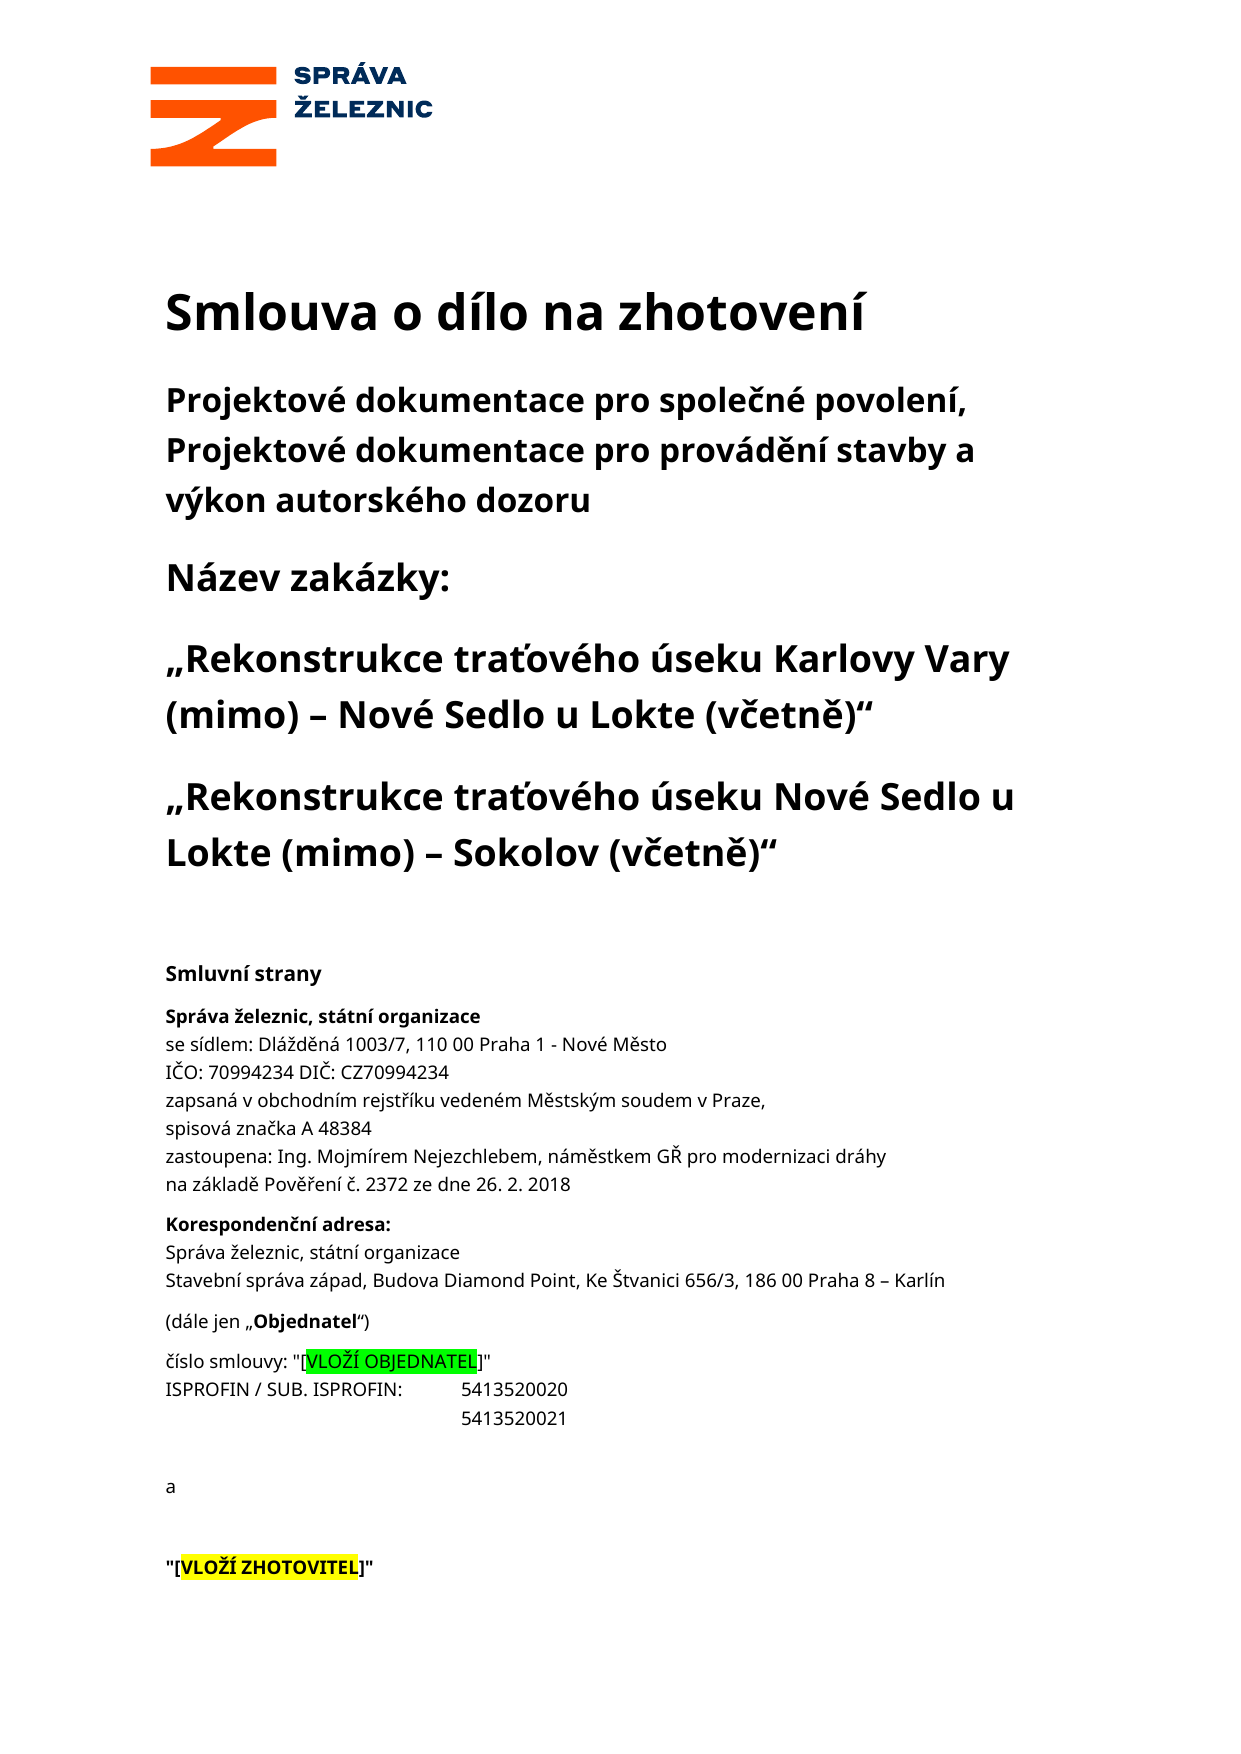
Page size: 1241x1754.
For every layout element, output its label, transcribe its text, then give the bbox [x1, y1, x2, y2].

text zapsaná v obchodním rejstříku vedeném Městským soudem v Praze, [165, 1087, 1075, 1113]
text Správa železnic, státní organizace [165, 1003, 1075, 1028]
text Smluvní strany [165, 959, 1075, 988]
text číslo smlouvy: "[VLOŽÍ OBJEDNATEL]" [477, 1349, 1075, 1374]
text ISPROFIN / SUB. ISPROFIN: 5413520020 [165, 1377, 1075, 1402]
text Správa železnic, státní organizace [165, 1240, 1075, 1265]
text IČO: 70994234 DIČ: CZ70994234 [165, 1059, 1075, 1084]
text "[VLOŽÍ ZHOTOVITEL]" [358, 1554, 1075, 1580]
text a [165, 1473, 1075, 1499]
text Stavební správa západ, Budova Diamond Point, Ke Štvanici 656/3, 186 00 Praha 8 – Karlín [165, 1268, 1075, 1293]
text „Rekonstrukce traťového úseku Karlovy Vary (mimo) – Nové Sedlo u Lokte (včetně)“ [165, 633, 1075, 740]
text 5413520021 [165, 1405, 1075, 1430]
text (dále jen „Objednatel“) [165, 1308, 1075, 1334]
text číslo smlouvy: "[VLOŽÍ OBJEDNATEL]" [165, 1349, 306, 1374]
text Projektové dokumentace pro společné povolení, Projektové dokumentace pro provádění stavby a výkon autorského dozoru [165, 377, 1075, 522]
text Korespondenční adresa: [165, 1212, 1075, 1237]
text Smlouva o dílo na zhotovení [165, 277, 1075, 345]
text zastoupena: Ing. Mojmírem Nejezchlebem, náměstkem GŘ pro modernizaci dráhy [165, 1143, 1075, 1169]
text spisová značka A 48384 [165, 1115, 1075, 1141]
text „Rekonstrukce traťového úseku Nové Sedlo u Lokte (mimo) – Sokolov (včetně)“ [165, 770, 1075, 877]
text se sídlem: Dlážděná 1003/7, 110 00 Praha 1 - Nové Město [165, 1031, 1075, 1057]
text Název zakázky: [165, 551, 1075, 602]
text na základě Pověření č. 2372 ze dne 26. 2. 2018 [165, 1171, 1075, 1197]
